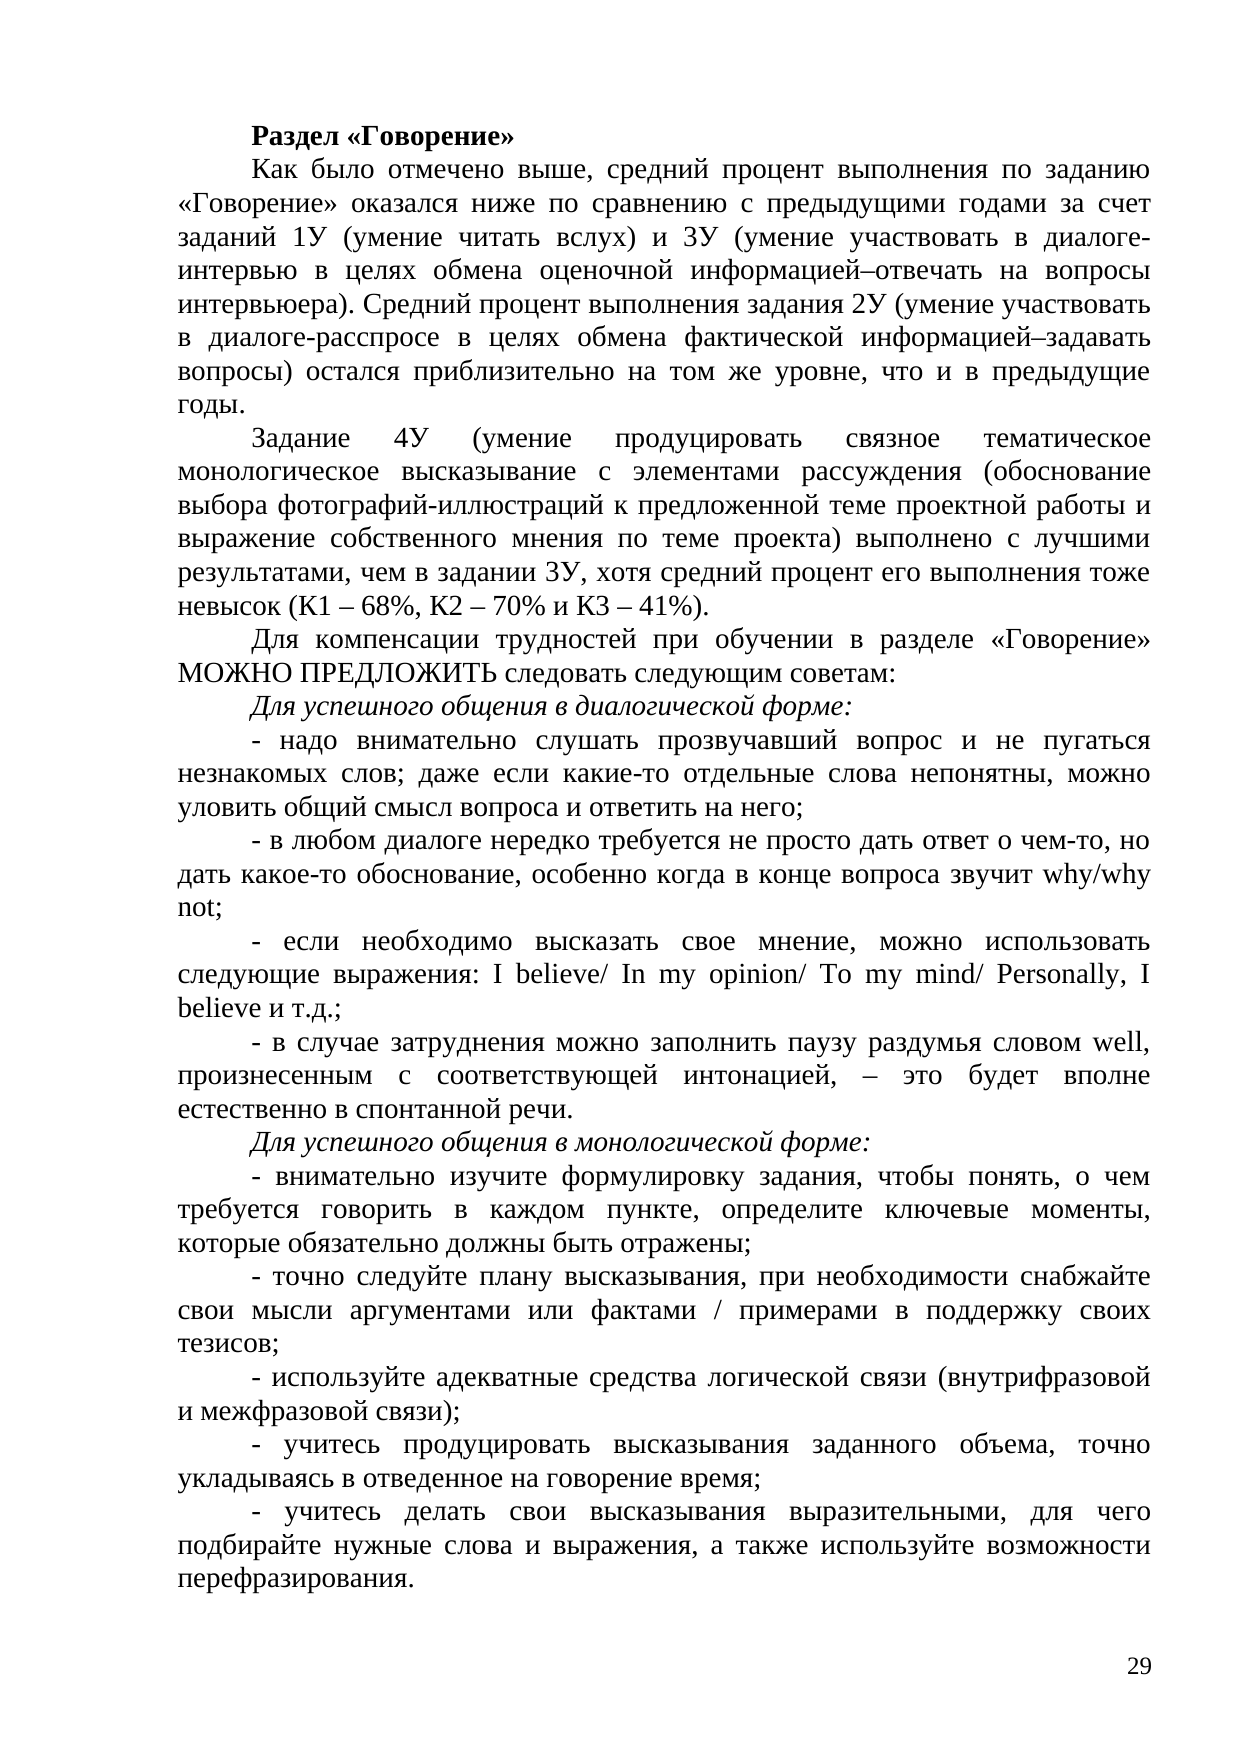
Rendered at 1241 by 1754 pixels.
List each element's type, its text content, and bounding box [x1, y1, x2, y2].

text Для компенсации трудностей при обучении в разделе «Говорение» МОЖНО ПРЕДЛОЖИТЬ следовать следующим советам: [177, 621, 1152, 688]
text - используйте адекватные средства логической связи (внутрифразовой и межфразовой связи); [177, 1359, 1152, 1426]
text Для успешного общения в монологической форме: [177, 1124, 1152, 1158]
text - точно следуйте плану высказывания, при необходимости снабжайте свои мысли аргументами или фактами / примерами в поддержку своих тезисов; [177, 1258, 1152, 1359]
text - внимательно изучите формулировку задания, чтобы понять, о чем требуется говорить в каждом пункте, определите ключевые моменты, которые обязательно должны быть отражены; [177, 1158, 1152, 1258]
text - в случае затруднения можно заполнить паузу раздумья словом well, произнесенным с соответствующей интонацией, – это будет вполне естественно в спонтанной речи. [177, 1024, 1152, 1124]
text Для успешного общения в диалогической форме: [177, 688, 1152, 722]
text Как было отмечено выше, средний процент выполнения по заданию «Говорение» оказался ниже по сравнению с предыдущими годами за счет заданий 1У (умение читать вслух) и 3У (умение участвовать в диалоге-интервью в целях обмена оценочной информацией–отвечать на вопросы интервьюера). Средний процент выполнения задания 2У (умение участвовать в диалоге-расспросе в целях обмена фактической информацией–задавать вопросы) остался приблизительно на том же уровне, что и в предыдущие годы. [177, 152, 1152, 420]
text Раздел «Говорение» [177, 118, 1152, 152]
text - учитесь продуцировать высказывания заданного объема, точно укладываясь в отведенное на говорение время; [177, 1426, 1152, 1493]
text - учитесь делать свои высказывания выразительными, для чего подбирайте нужные слова и выражения, а также используйте возможности перефразирования. [177, 1493, 1152, 1594]
text - надо внимательно слушать прозвучавший вопрос и не пугаться незнакомых слов; даже если какие-то отдельные слова непонятны, можно уловить общий смысл вопроса и ответить на него; [177, 722, 1152, 822]
text - в любом диалоге нередко требуется не просто дать ответ о чем-то, но дать какое-то обоснование, особенно когда в конце вопроса звучит why/why not; [177, 822, 1152, 923]
text - если необходимо высказать свое мнение, можно использовать следующие выражения: I believe/ In my opinion/ To my mind/ Personally, I believe и т.д.; [177, 923, 1152, 1024]
text Задание 4У (умение продуцировать связное тематическое монологическое высказывание с элементами рассуждения (обоснование выбора фотографий-иллюстраций к предложенной теме проектной работы и выражение собственного мнения по теме проекта) выполнено с лучшими результатами, чем в задании 3У, хотя средний процент его выполнения тоже невысок (К1 – 68%, К2 – 70% и К3 – 41%). [177, 420, 1152, 621]
